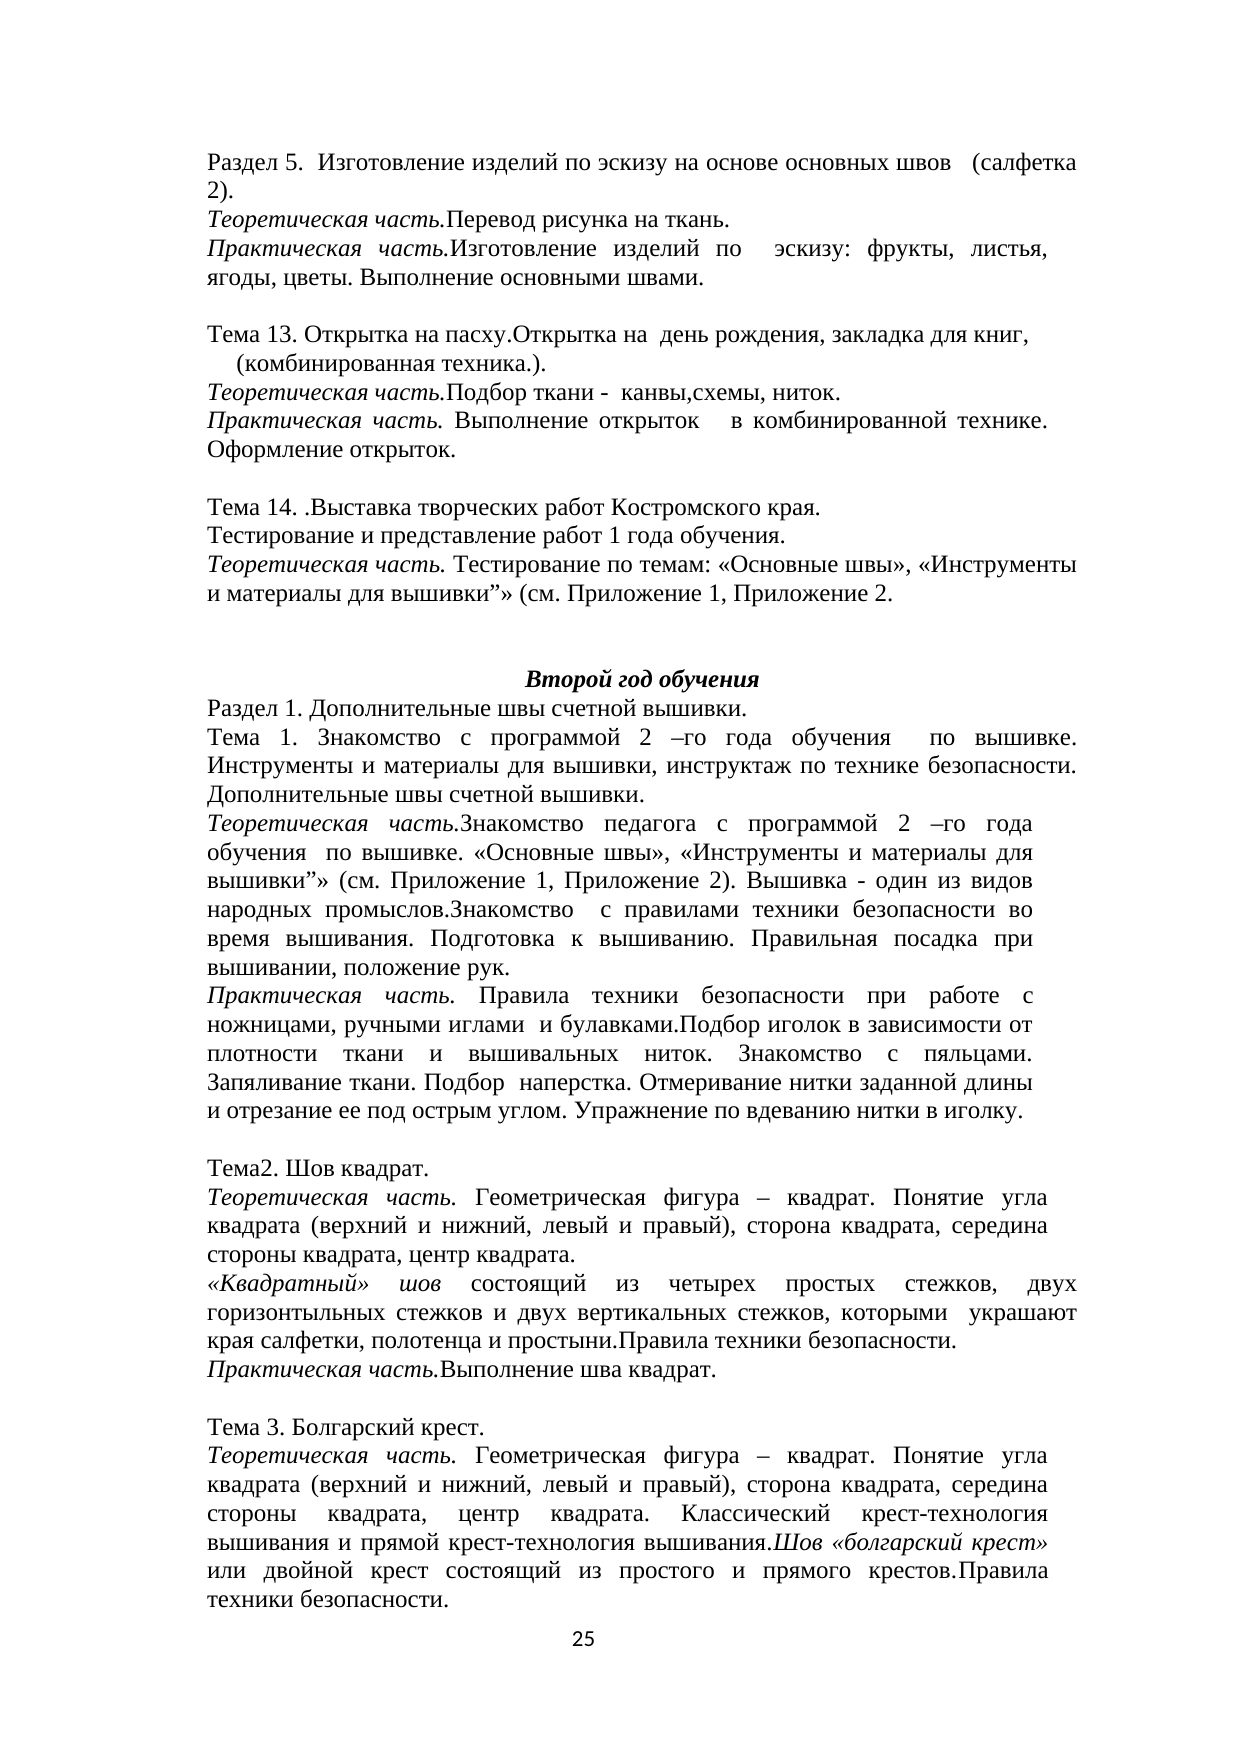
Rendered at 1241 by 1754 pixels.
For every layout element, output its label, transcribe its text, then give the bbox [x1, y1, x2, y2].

text Практическая часть. Выполнение открыток в комбинированной технике. Оформление открыток. [207, 406, 1048, 463]
text «Квадратный» шов состоящий из четырех простых стежков, двух горизонтыльных стежков и двух вертикальных стежков, которыми украшают края салфетки, полотенца и простыни.Правила техники безопасности. [207, 1268, 1078, 1354]
text Тема 13. Открытка на пасху.Открытка на день рождения, закладка для книг, (комбинированная техника.). [207, 319, 1048, 377]
text Тема 3. Болгарский крест. [207, 1412, 1078, 1441]
text Тема 14. .Выставка творческих работ Костромского края. [207, 492, 1078, 521]
text Теоретическая часть. Геометрическая фигура – квадрат. Понятие угла квадрата (верхний и нижний, левый и правый), сторона квадрата, середина стороны квадрата, центр квадрата. [207, 1182, 1048, 1268]
text Раздел 1. Дополнительные швы счетной вышивки. [207, 693, 1078, 722]
text Раздел 5. Изготовление изделий по эскизу на основе основных швов (салфетка 2). [207, 147, 1078, 204]
text Тема 1. Знакомство с программой 2 –го года обучения по вышивке. Инструменты и материалы для вышивки, инструктаж по технике безопасности. Дополнительные швы счетной вышивки. [207, 722, 1078, 808]
text Практическая часть. Правила техники безопасности при работе с ножницами, ручными иглами и булавками.Подбор иголок в зависимости от плотности ткани и вышивальных ниток. Знакомство с пяльцами. Запяливание ткани. Подбор наперстка. Отмеривание нитки заданной длины и отрезание ее под острым углом. Упражнение по вдеванию нитки в иголку. [207, 981, 1034, 1124]
text Тема2. Шов квадрат. [207, 1153, 1078, 1182]
text Теоретическая часть.Знакомство педагога с программой 2 –го года обучения по вышивке. «Основные швы», «Инструменты и материалы для вышивки”» (см. Приложение 1, Приложение 2). Вышивка - один из видов народных промыслов.Знакомство с правилами техники безопасности во время вышивания. Подготовка к вышиванию. Правильная посадка при вышивании, положение рук. [207, 808, 1034, 981]
text Практическая часть.Выполнение шва квадрат. [207, 1354, 1078, 1383]
text Теоретическая часть. Тестирование по темам: «Основные швы», «Инструменты и материалы для вышивки”» (см. Приложение 1, Приложение 2. [207, 549, 1078, 607]
text Тестирование и представление работ 1 года обучения. [207, 521, 1078, 549]
text Второй год обучения [207, 664, 1078, 693]
text Практическая часть.Изготовление изделий по эскизу: фрукты, листья, ягоды, цветы. Выполнение основными швами. [207, 233, 1048, 291]
text Теоретическая часть.Подбор ткани - канвы,схемы, ниток. [207, 377, 1048, 406]
text Теоретическая часть. Геометрическая фигура – квадрат. Понятие угла квадрата (верхний и нижний, левый и правый), сторона квадрата, середина стороны квадрата, центр квадрата. Классический крест-технология вышивания и прямой крест-технология вышивания.Шов «болгарский крест» или двойной крест состоящий из простого и прямого крестов.Правила техники безопасности. [207, 1441, 1048, 1613]
text Теоретическая часть.Перевод рисунка на ткань. [207, 204, 1048, 233]
